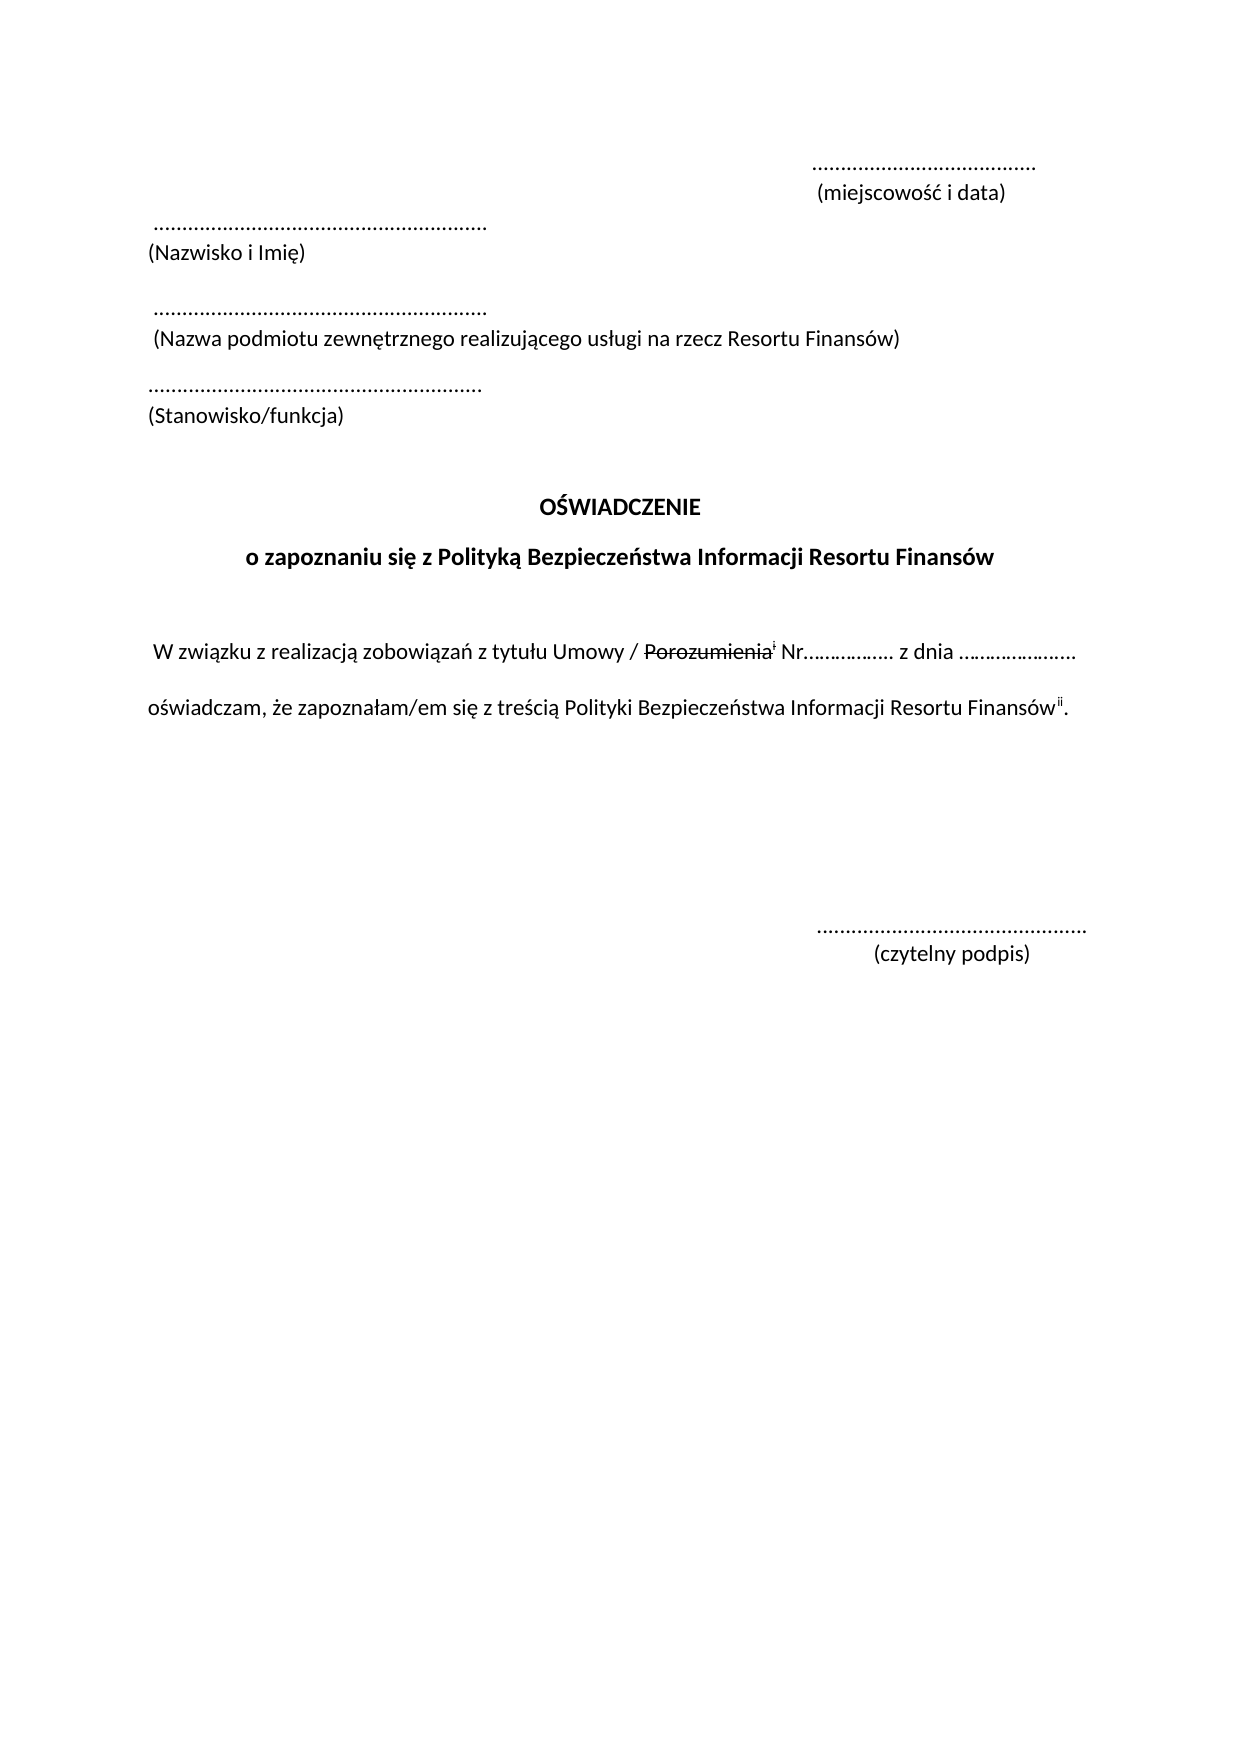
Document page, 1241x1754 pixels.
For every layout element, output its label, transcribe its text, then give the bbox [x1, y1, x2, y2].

text (Stanowisko/funkcja) [148, 401, 1093, 429]
text .......................................................... [148, 371, 1093, 398]
text .......................................................... [148, 293, 1093, 321]
text ....................................... [811, 148, 1093, 176]
text .......................................................... [148, 208, 1093, 236]
text OŚWIADCZENIE [148, 491, 1093, 522]
text (Nazwa podmiotu zewnętrznego realizującego usługi na rzecz Resortu Finansów) [148, 324, 1093, 352]
text (czytelny podpis) [811, 939, 1093, 968]
text o zapoznaniu się z Polityką Bezpieczeństwa Informacji Resortu Finansów [148, 541, 1093, 571]
text (miejscowość i data) [811, 178, 1093, 206]
text ............................................... [811, 912, 1093, 939]
text (Nazwisko i Imię) [148, 238, 1093, 266]
text W związku z realizacją zobowiązań z tytułu Umowy / Porozumienia Nr…………….. z dnia ……………….... oświadczam, że zapoznałam/em się z treścią Polityki Bezpieczeństwa Informacji Resortu Finansów. [148, 637, 1093, 721]
